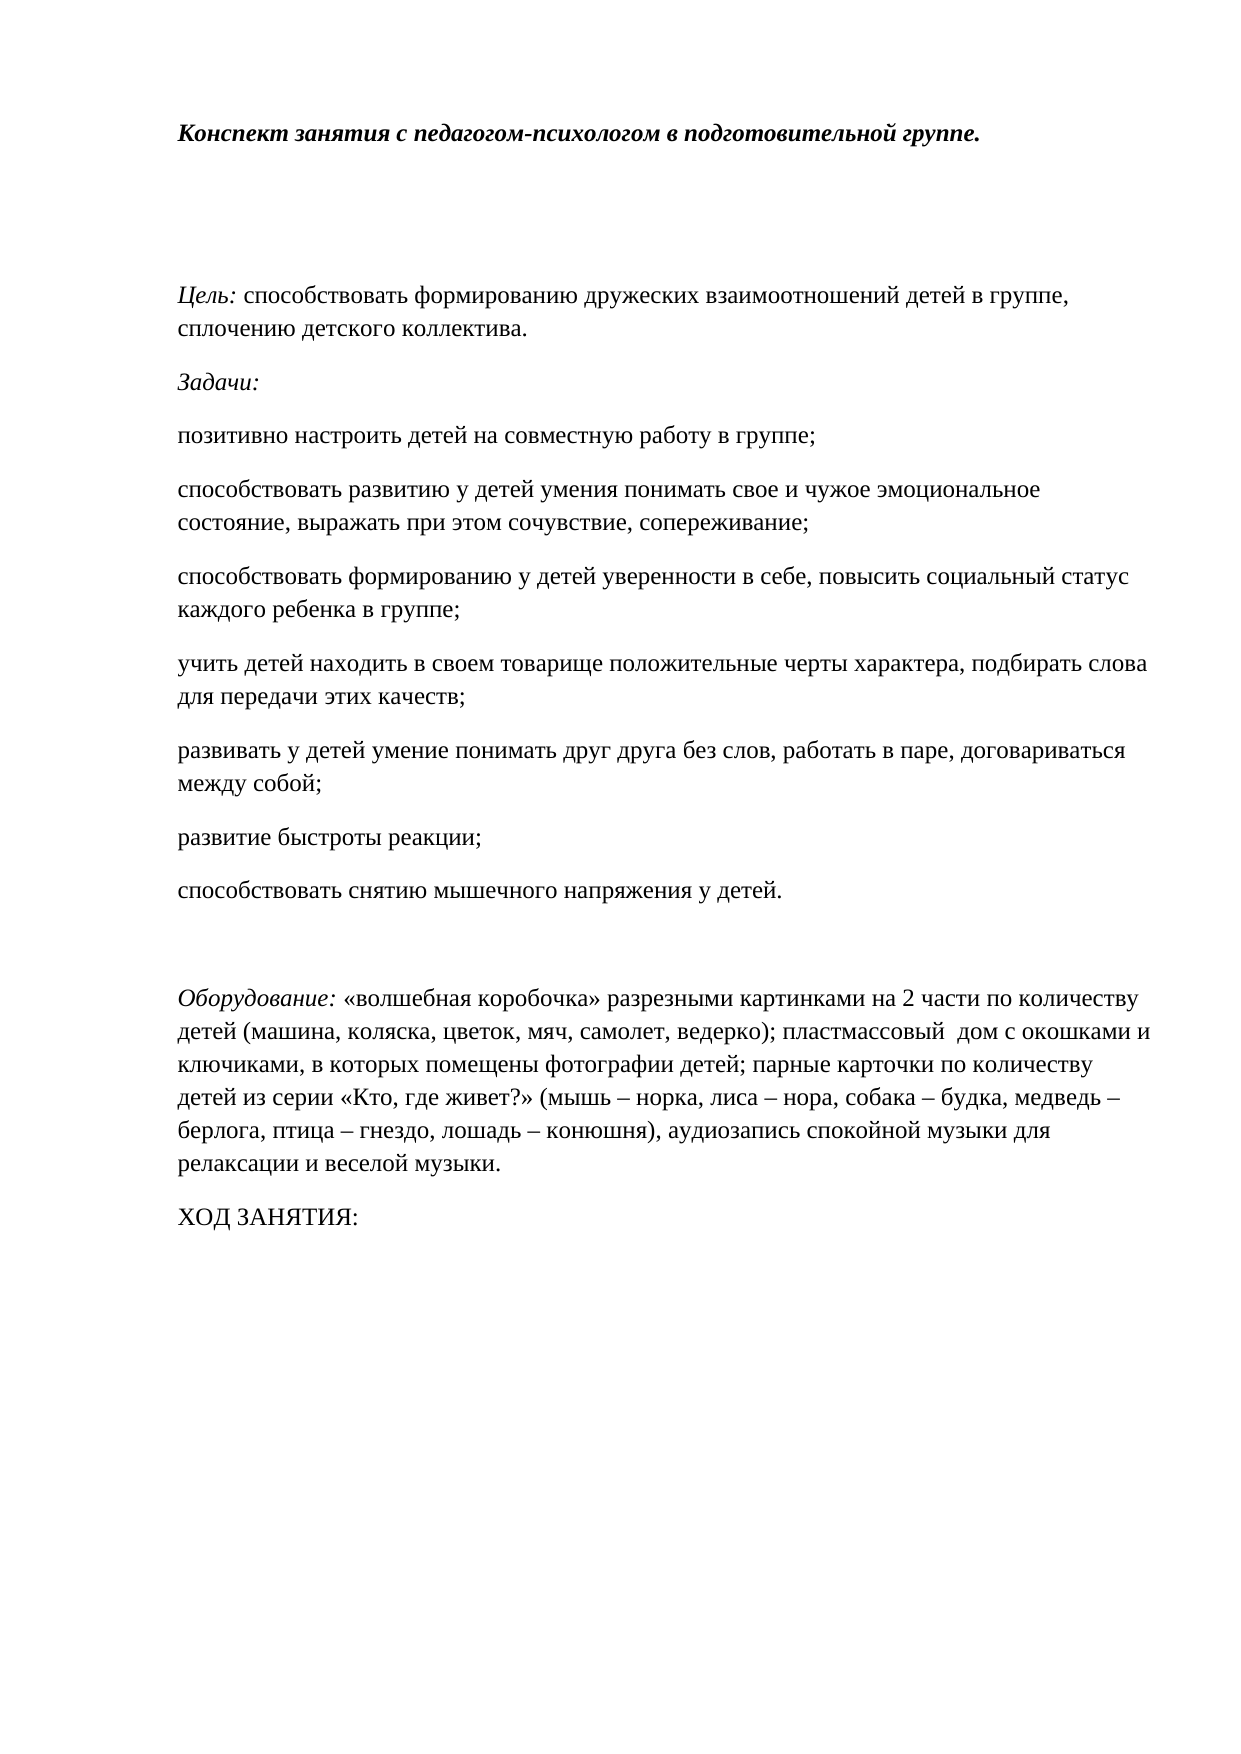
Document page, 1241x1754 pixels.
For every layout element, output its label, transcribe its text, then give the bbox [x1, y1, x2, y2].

text позитивно настроить детей на совместную работу в группе; [177, 420, 1152, 449]
text развитие быстроты реакции; [177, 822, 1152, 851]
text способствовать развитию у детей умения понимать свое и чужое эмоциональное состояние, выражать при этом сочувствие, сопереживание; [177, 474, 1152, 536]
text учить детей находить в своем товарище положительные черты характера, подбирать слова для передачи этих качеств; [177, 648, 1152, 710]
text развивать у детей умение понимать друг друга без слов, работать в паре, договариваться между собой; [177, 735, 1152, 797]
text Оборудование: «волшебная коробочка» разрезными картинками на 2 части по количеству детей (машина, коляска, цветок, мяч, самолет, ведерко); пластмассовый дом с окошками и ключиками, в которых помещены фотографии детей; парные карточки по количеству детей из серии «Кто, где живет?» (мышь – норка, лиса – нора, собака – будка, медведь – берлога, птица – гнездо, лошадь – конюшня), аудиозапись спокойной музыки для релаксации и веселой музыки. [177, 983, 1152, 1177]
text Задачи: [177, 367, 1152, 395]
text Конспект занятия с педагогом-психологом в подготовительной группе. [177, 118, 1152, 147]
text Цель: способствовать формированию дружеских взаимоотношений детей в группе, сплочению детского коллектива. [177, 280, 1152, 341]
text ХОД ЗАНЯТИЯ: [177, 1202, 1152, 1231]
text способствовать снятию мышечного напряжения у детей. [177, 876, 1152, 904]
text способствовать формированию у детей уверенности в себе, повысить социальный статус каждого ребенка в группе; [177, 561, 1152, 623]
